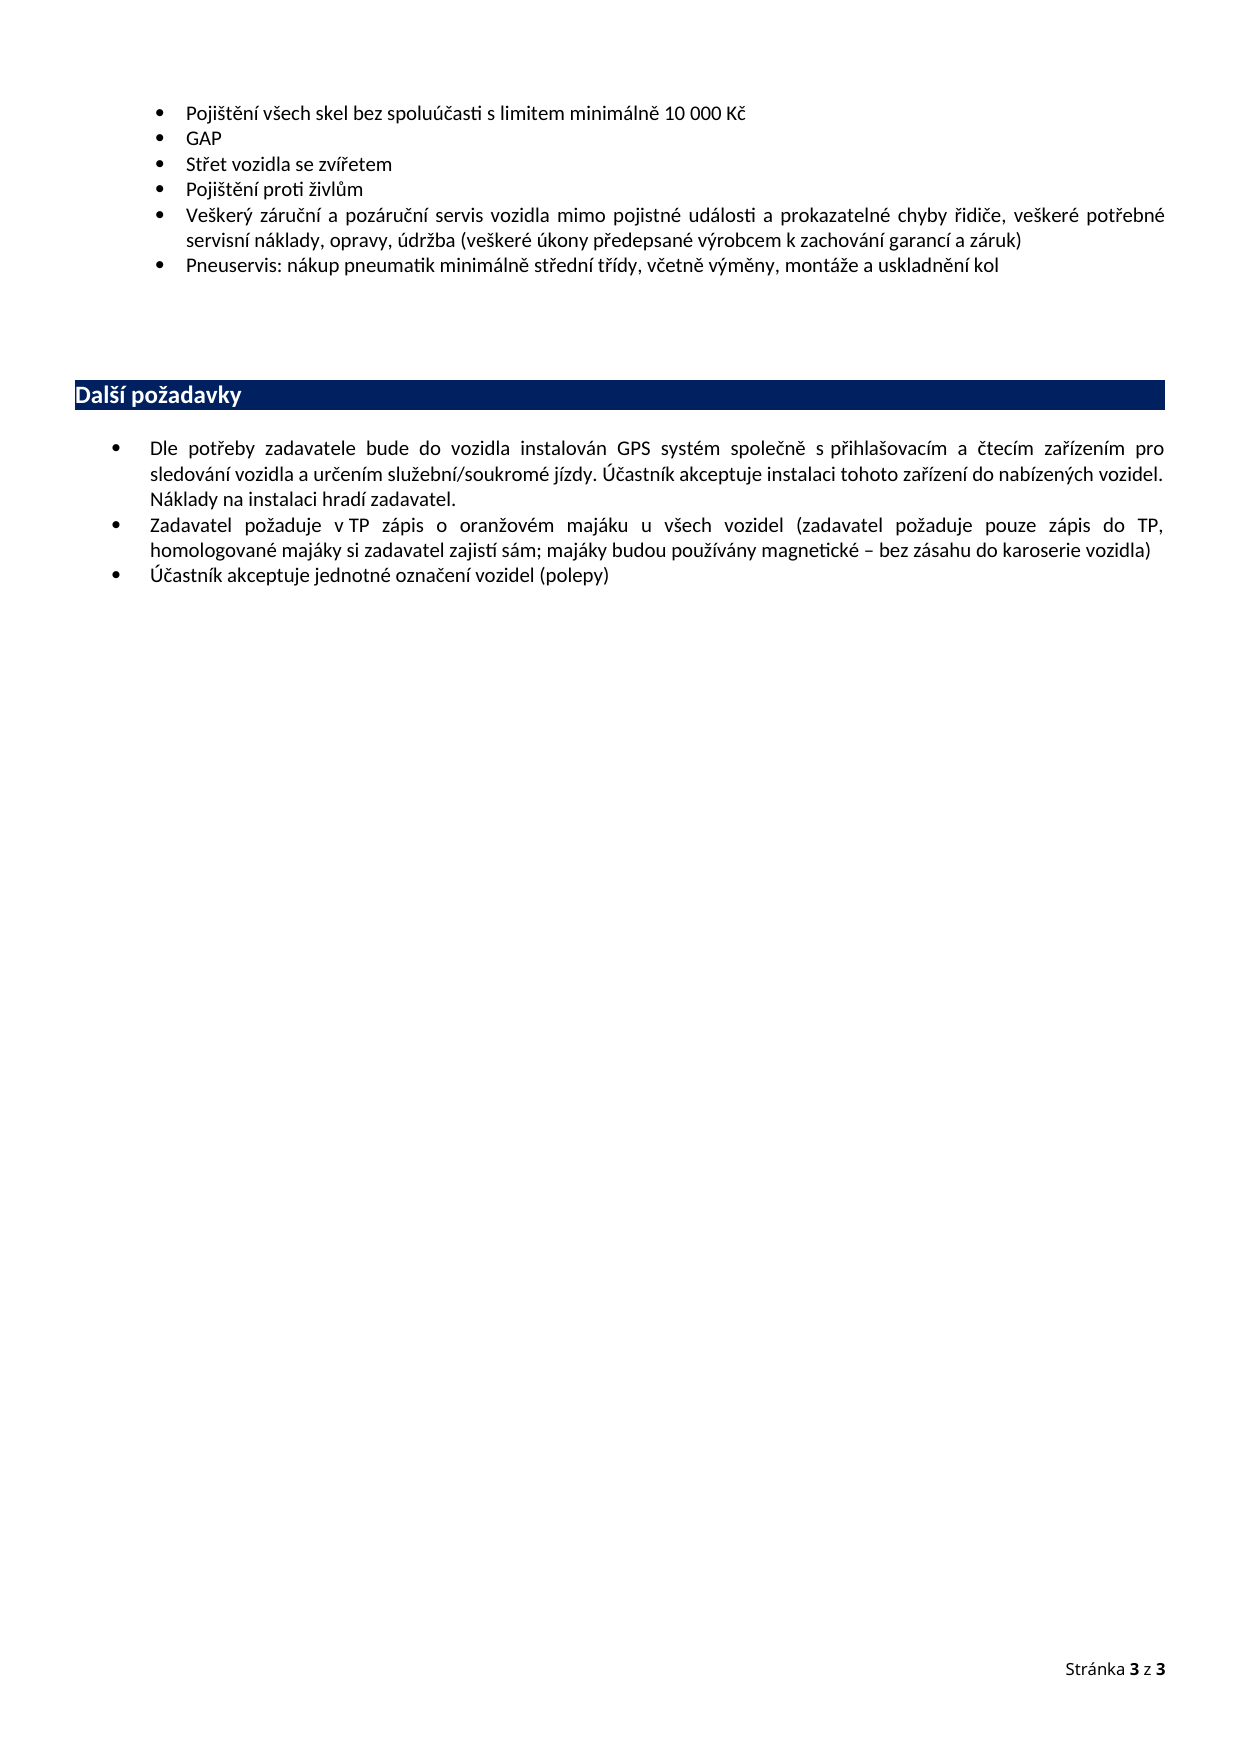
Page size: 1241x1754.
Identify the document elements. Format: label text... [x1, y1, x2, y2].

table_cell Veškerý záruční a pozáruční servis vozidla mimo pojistné události a prokazatelné chyby řidiče, veškeré potřebné servisní náklady, opravy, údržba (veškeré úkony předepsané výrobcem k zachování garancí a záruk) Pneuservis: nákup pneumatik minimálně střední třídy, včetně výměny, montáže a uskladnění kol [81, 202, 1175, 303]
list Dle potřeby zadavatele bude do vozidla instalován GPS systém společně s přihlašovacím a čtecím zařízením pro sledování vozidla a určením služební/soukromé jízdy. Účastník akceptuje instalaci tohoto zařízení do nabízených vozidel. Náklady na instalaci hradí zadavatel. [112, 436, 1165, 512]
list Účastník akceptuje jednotné označení vozidel (polepy) [112, 563, 1165, 588]
list Zadavatel požaduje v TP zápis o oranžovém majáku u všech vozidel (zadavatel požaduje pouze zápis do TP, homologované majáky si zadavatel zajistí sám; majáky budou používány magnetické – bez zásahu do karoserie vozidla) [112, 512, 1165, 563]
text Další požadavky [75, 380, 1165, 410]
table_cell Pojištění všech skel bez spoluúčasti s limitem minimálně 10 000 Kč GAP Střet vozidla se zvířetem Pojištění proti živlům [81, 100, 1175, 202]
